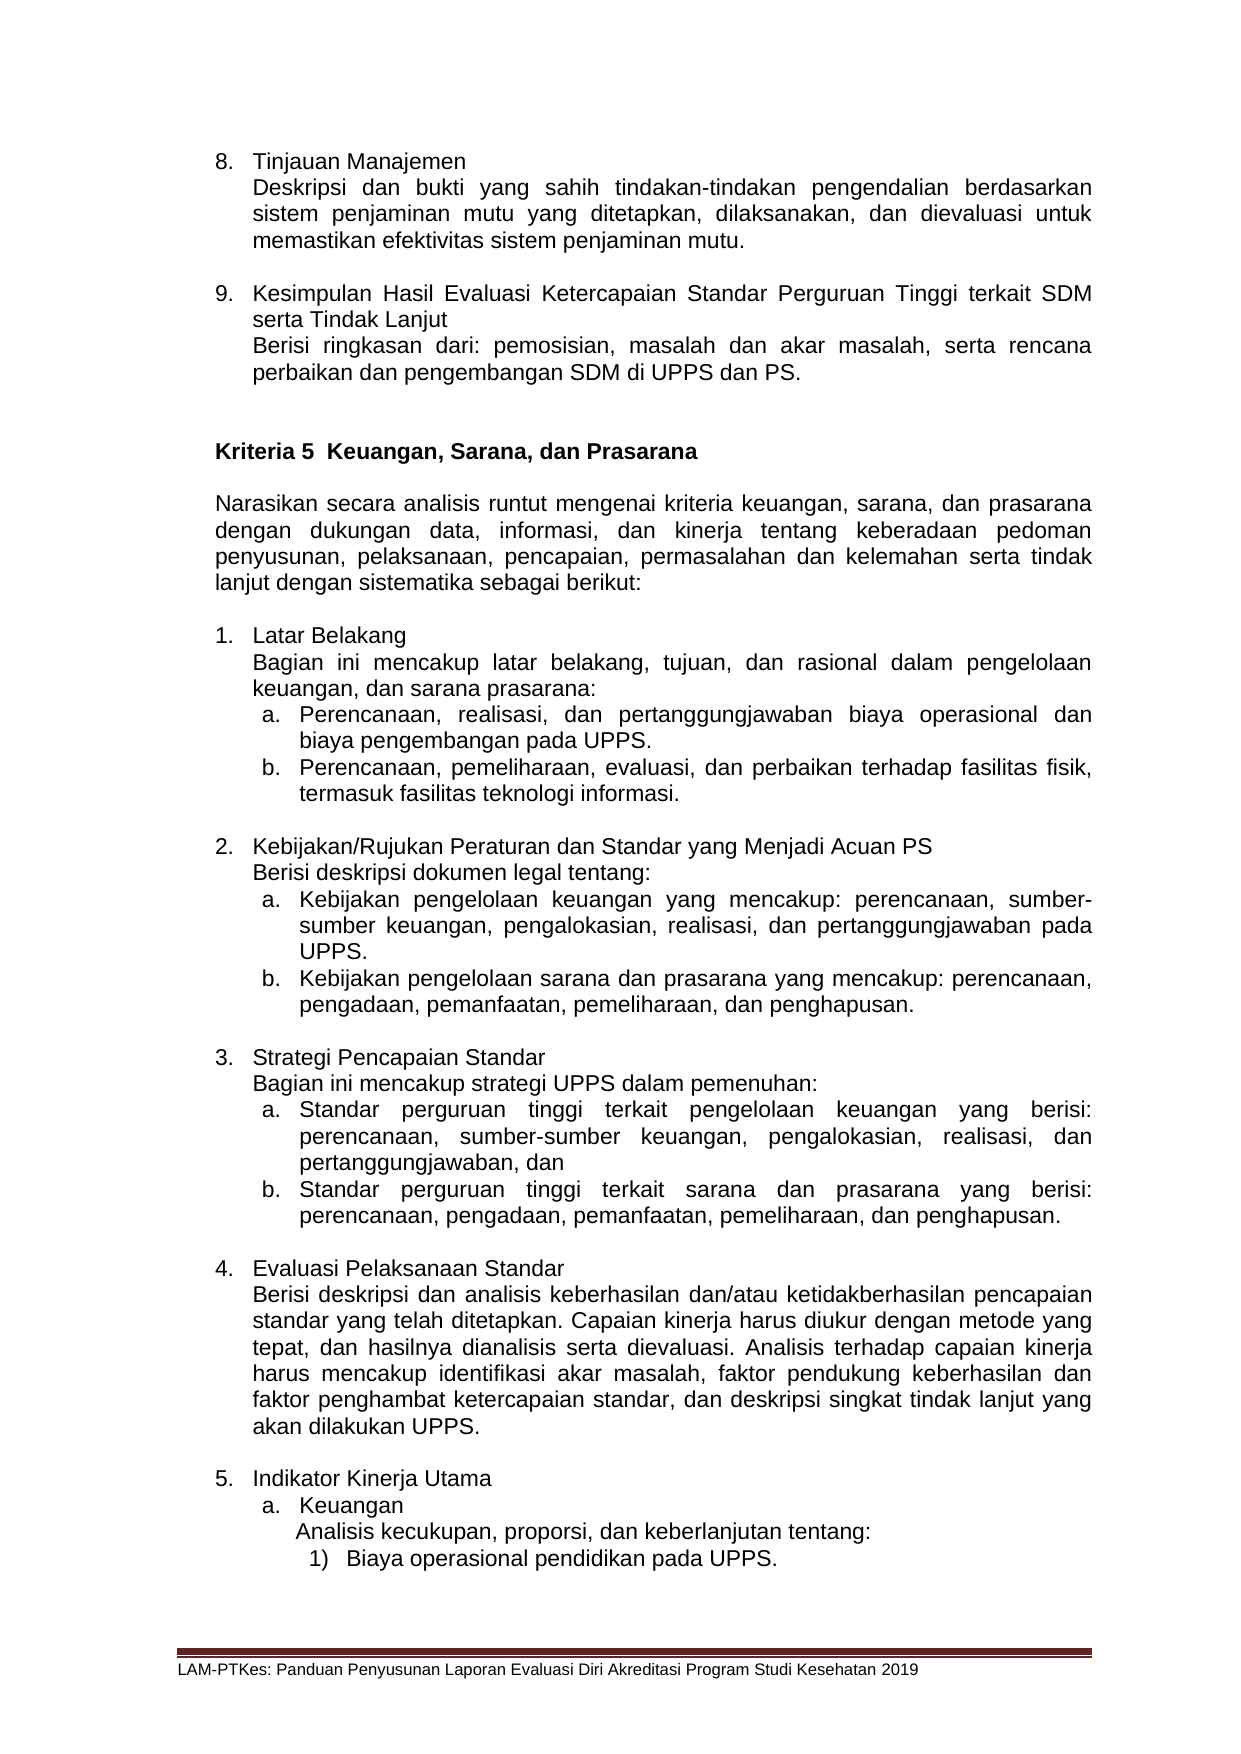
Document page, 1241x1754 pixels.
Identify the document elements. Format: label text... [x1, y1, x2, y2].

text Deskripsi dan bukti yang sahih tindakan-tindakan pengendalian berdasarkan sistem penjaminan mutu yang ditetapkan, dilaksanakan, dan dievaluasi untuk memastikan efektivitas sistem penjaminan mutu. [252, 174, 1092, 253]
list Latar Belakang [215, 622, 1092, 648]
list Kesimpulan Hasil Evaluasi Ketercapaian Standar Perguruan Tinggi terkait SDM serta Tindak Lanjut [215, 279, 1092, 332]
text Berisi ringkasan dari: pemosisian, masalah dan akar masalah, serta rencana perbaikan dan pengembangan SDM di UPPS dan PS. [252, 332, 1092, 385]
text Berisi deskripsi dokumen legal tentang: [252, 859, 1092, 886]
list Standar perguruan tinggi terkait sarana dan prasarana yang berisi: perencanaan, pengadaan, pemanfaatan, pemeliharaan, dan penghapusan. [262, 1176, 1092, 1228]
subtitle Kriteria 5 Keuangan, Sarana, dan Prasarana [215, 438, 1092, 464]
list Keuangan [262, 1492, 1092, 1518]
list Kebijakan pengelolaan sarana dan prasarana yang mencakup: perencanaan, pengadaan, pemanfaatan, pemeliharaan, dan penghapusan. [262, 965, 1092, 1017]
list Standar perguruan tinggi terkait pengelolaan keuangan yang berisi: perencanaan, sumber-sumber keuangan, pengalokasian, realisasi, dan pertanggungjawaban, dan [262, 1096, 1092, 1176]
list Kebijakan/Rujukan Peraturan dan Standar yang Menjadi Acuan PS [215, 833, 1092, 859]
text Narasikan secara analisis runtut mengenai kriteria keuangan, sarana, dan prasarana dengan dukungan data, informasi, dan kinerja tentang keberadaan pedoman penyusunan, pelaksanaan, pencapaian, permasalahan dan kelemahan serta tindak lanjut dengan sistematika sebagai berikut: [215, 490, 1092, 596]
list Kebijakan pengelolaan keuangan yang mencakup: perencanaan, sumber-sumber keuangan, pengalokasian, realisasi, dan pertanggungjawaban pada UPPS. [262, 886, 1092, 965]
list Tinjauan Manajemen [215, 148, 1092, 174]
text Analisis kecukupan, proporsi, dan keberlanjutan tentang: [295, 1518, 1092, 1544]
text Bagian ini mencakup strategi UPPS dalam pemenuhan: [252, 1070, 1092, 1096]
text Berisi deskripsi dan analisis keberhasilan dan/atau ketidakberhasilan pencapaian standar yang telah ditetapkan. Capaian kinerja harus diukur dengan metode yang tepat, dan hasilnya dianalisis serta dievaluasi. Analisis terhadap capaian kinerja harus mencakup identifikasi akar masalah, faktor pendukung keberhasilan dan faktor penghambat ketercapaian standar, dan deskripsi singkat tindak lanjut yang akan dilakukan UPPS. [252, 1281, 1092, 1439]
list Perencanaan, pemeliharaan, evaluasi, dan perbaikan terhadap fasilitas fisik, termasuk fasilitas teknologi informasi. [262, 754, 1092, 807]
list Strategi Pencapaian Standar [215, 1044, 1092, 1070]
list Biaya operasional pendidikan pada UPPS. [308, 1544, 1092, 1571]
text Bagian ini mencakup latar belakang, tujuan, dan rasional dalam pengelolaan keuangan, dan sarana prasarana: [252, 648, 1092, 701]
list Indikator Kinerja Utama [215, 1465, 1092, 1492]
list Perencanaan, realisasi, dan pertanggungjawaban biaya operasional dan biaya pengembangan pada UPPS. [262, 701, 1092, 754]
list Evaluasi Pelaksanaan Standar [215, 1254, 1092, 1281]
